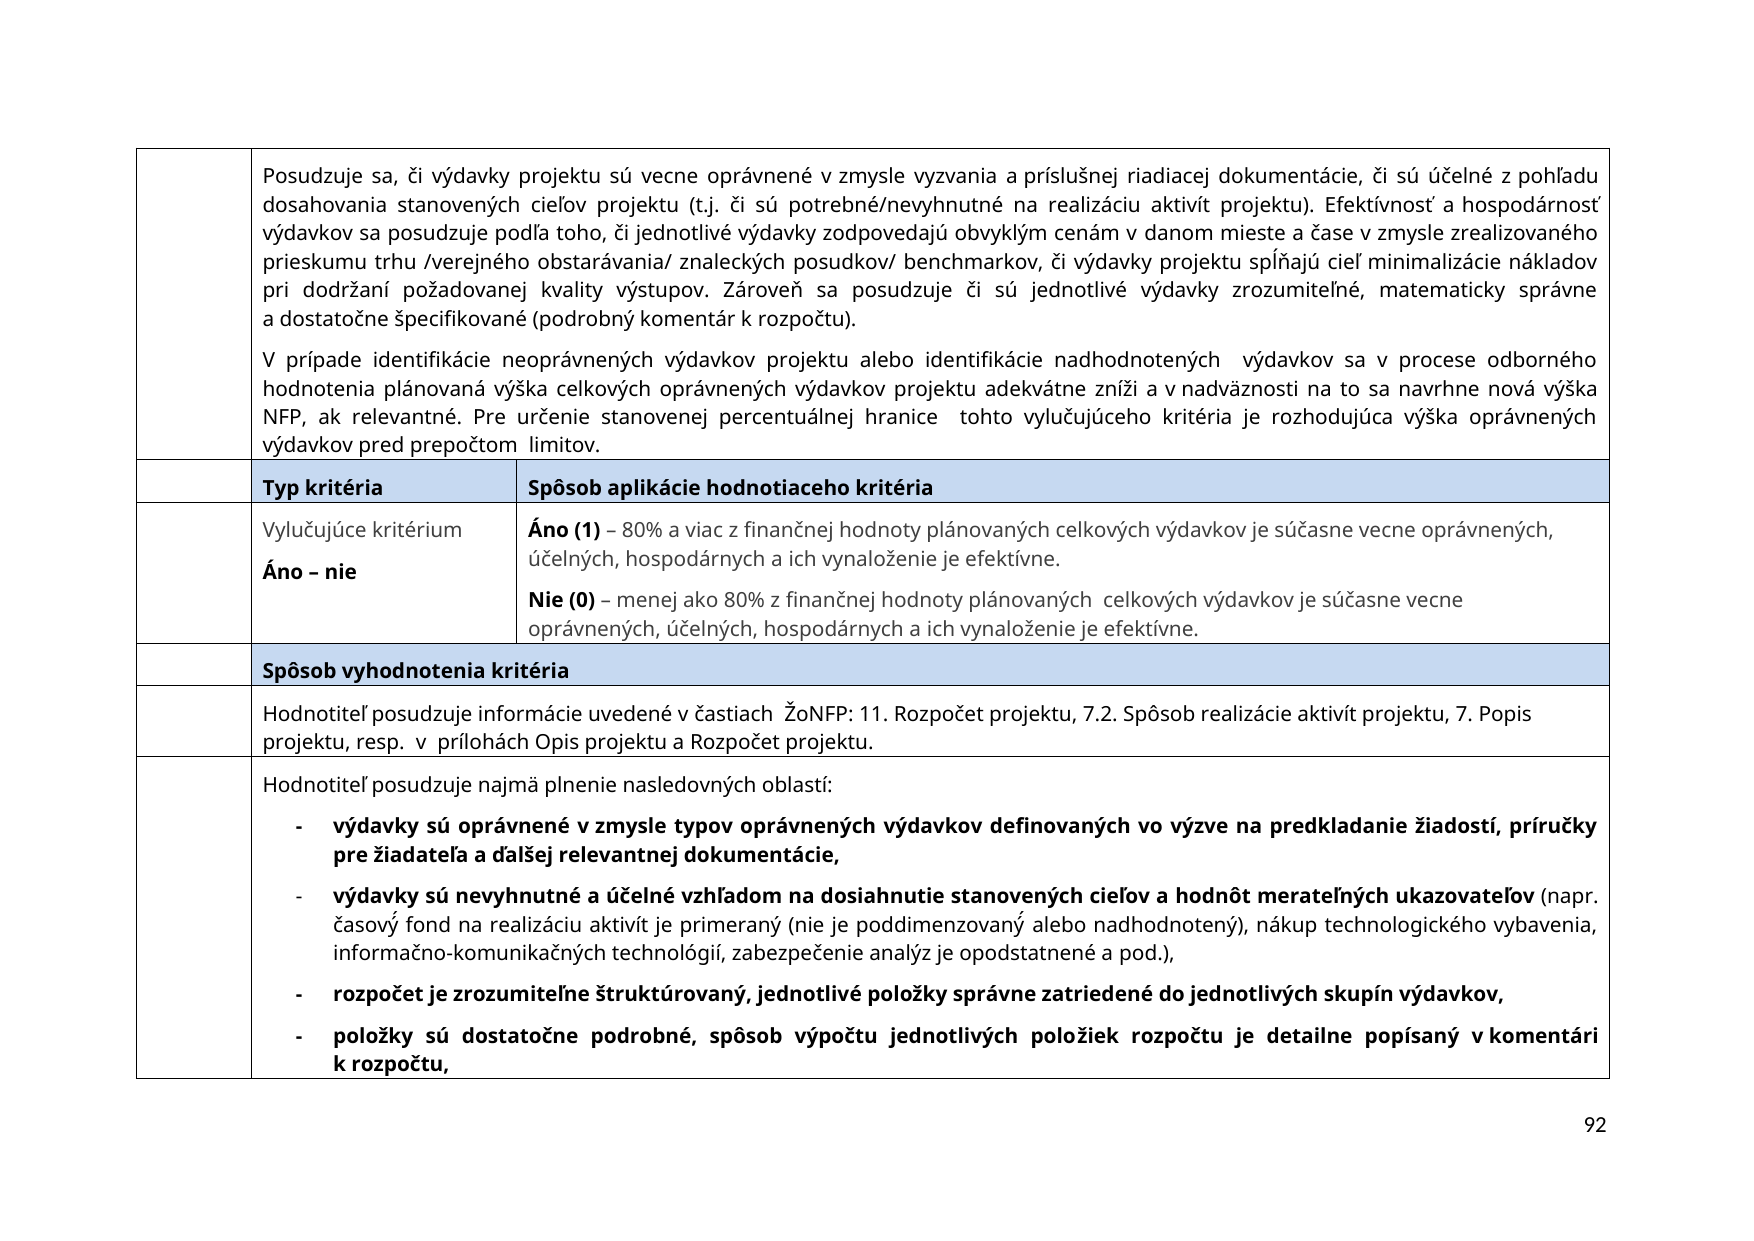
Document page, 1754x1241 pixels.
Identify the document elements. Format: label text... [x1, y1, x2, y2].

table_cell [137, 644, 251, 685]
table_cell Spôsob vyhodnotenia kritéria [252, 644, 1609, 685]
table_cell [137, 149, 251, 459]
table_cell Vylučujúce kritérium Áno – nie [252, 503, 516, 642]
table_cell [137, 503, 251, 642]
table_cell Spôsob aplikácie hodnotiaceho kritéria [517, 460, 1609, 502]
table_cell Posudzuje sa, či výdavky projektu sú vecne oprávnené v zmysle vyzvania a príslušnej riadiacej dokumentácie, či sú účelné z pohľadu dosahovania stanovených cieľov projektu (t.j. či sú potrebné/nevyhnutné na realizáciu aktivít projektu). Efektívnosť a hospodárnosť výdavkov sa posudzuje podľa toho, či jednotlivé výdavky zodpovedajú obvyklým cenám v danom mieste a čase v zmysle zrealizovaného prieskumu trhu /verejného obstarávania/ znaleckých posudkov/ benchmarkov, či výdavky projektu spĺňajú cieľ minimalizácie nákladov pri dodržaní požadovanej kvality výstupov. Zároveň sa posudzuje či sú jednotlivé výdavky zrozumiteľné, matematicky správne a dostatočne špecifikované (podrobný komentár k rozpočtu). V prípade identifikácie neoprávnených výdavkov projektu alebo identifikácie nadhodnotených výdavkov sa v procese odborného hodnotenia plánovaná výška celkových oprávnených výdavkov projektu adekvátne zníži a v nadväznosti na to sa navrhne nová výška NFP, ak relevantné. Pre určenie stanovenej percentuálnej hranice tohto vylučujúceho kritéria je rozhodujúca výška oprávnených výdavkov pred prepočtom limitov. [252, 149, 1609, 459]
table_cell [137, 460, 251, 502]
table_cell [252, 757, 1609, 1078]
table_cell Hodnotiteľ posudzuje informácie uvedené v častiach ŽoNFP: 11. Rozpočet projektu, 7.2. Spôsob realizácie aktivít projektu, 7. Popis projektu, resp. v prílohách Opis projektu a Rozpočet projektu. [252, 686, 1609, 756]
table_cell [137, 686, 251, 756]
table_cell Áno (1) – 80% a viac z finančnej hodnoty plánovaných celkových výdavkov je súčasne vecne oprávnených, účelných, hospodárnych a ich vynaloženie je efektívne. Nie (0) – menej ako 80% z finančnej hodnoty plánovaných celkových výdavkov je súčasne vecne oprávnených, účelných, hospodárnych a ich vynaloženie je efektívne. [517, 503, 1609, 642]
table_cell [137, 757, 251, 1078]
table_cell Typ kritéria [252, 460, 516, 502]
